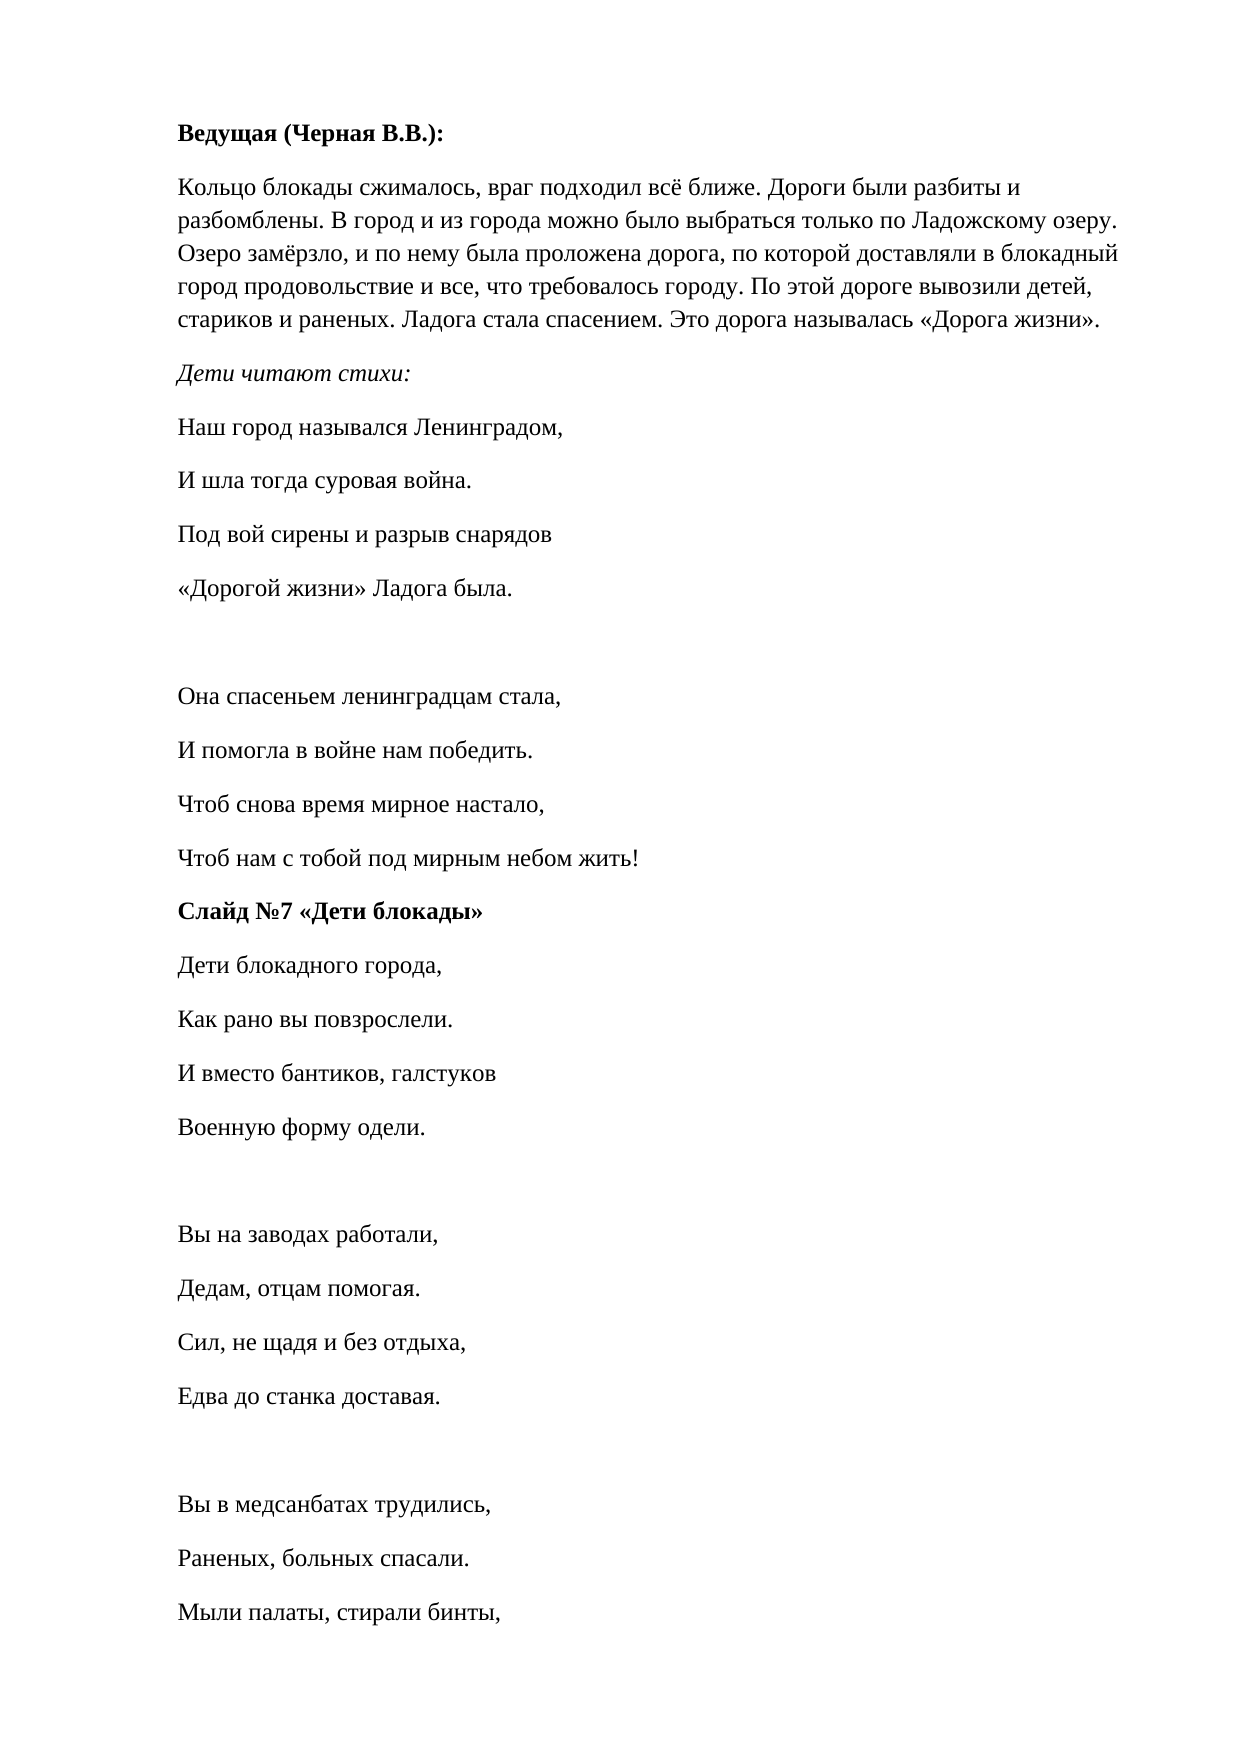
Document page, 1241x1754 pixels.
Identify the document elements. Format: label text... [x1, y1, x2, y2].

text И вместо бантиков, галстуков [177, 1058, 1152, 1087]
text Дедам, отцам помогая. [177, 1273, 1152, 1302]
text Она спасеньем ленинградцам стала, [177, 681, 1152, 710]
text И помогла в войне нам победить. [177, 735, 1152, 764]
text Чтоб снова время мирное настало, [177, 789, 1152, 817]
text Сил, не щадя и без отдыха, [177, 1327, 1152, 1356]
text Ведущая (Черная В.В.): [177, 118, 1152, 147]
text Под вой сирены и разрыв снарядов [177, 519, 1152, 548]
text Раненых, больных спасали. [177, 1543, 1152, 1571]
text Как рано вы повзрослели. [177, 1004, 1152, 1033]
text Дети блокадного города, [177, 950, 1152, 979]
text Наш город назывался Ленинградом, [177, 412, 1152, 441]
text Военную форму одели. [177, 1112, 1152, 1141]
text Дети читают стихи: [177, 358, 1152, 387]
text Кольцо блокады сжималось, враг подходил всё ближе. Дороги были разбиты и разбомблены. В город и из города можно было выбраться только по Ладожскому озеру. Озеро замёрзло, и по нему была проложена дорога, по которой доставляли в блокадный город продовольствие и все, что требовалось городу. По этой дороге вывозили детей, стариков и раненых. Ладога стала спасением. Это дорога называлась «Дорога жизни». [177, 172, 1152, 333]
text Слайд №7 «Дети блокады» [177, 896, 1152, 925]
text И шла тогда суровая война. [177, 466, 1152, 494]
text «Дорогой жизни» Ладога была. [177, 573, 1152, 602]
text Мыли палаты, стирали бинты, [177, 1597, 1152, 1625]
text Чтоб нам с тобой под мирным небом жить! [177, 843, 1152, 871]
text Едва до станка доставая. [177, 1381, 1152, 1410]
text Вы на заводах работали, [177, 1219, 1152, 1248]
text Вы в медсанбатах трудились, [177, 1489, 1152, 1518]
